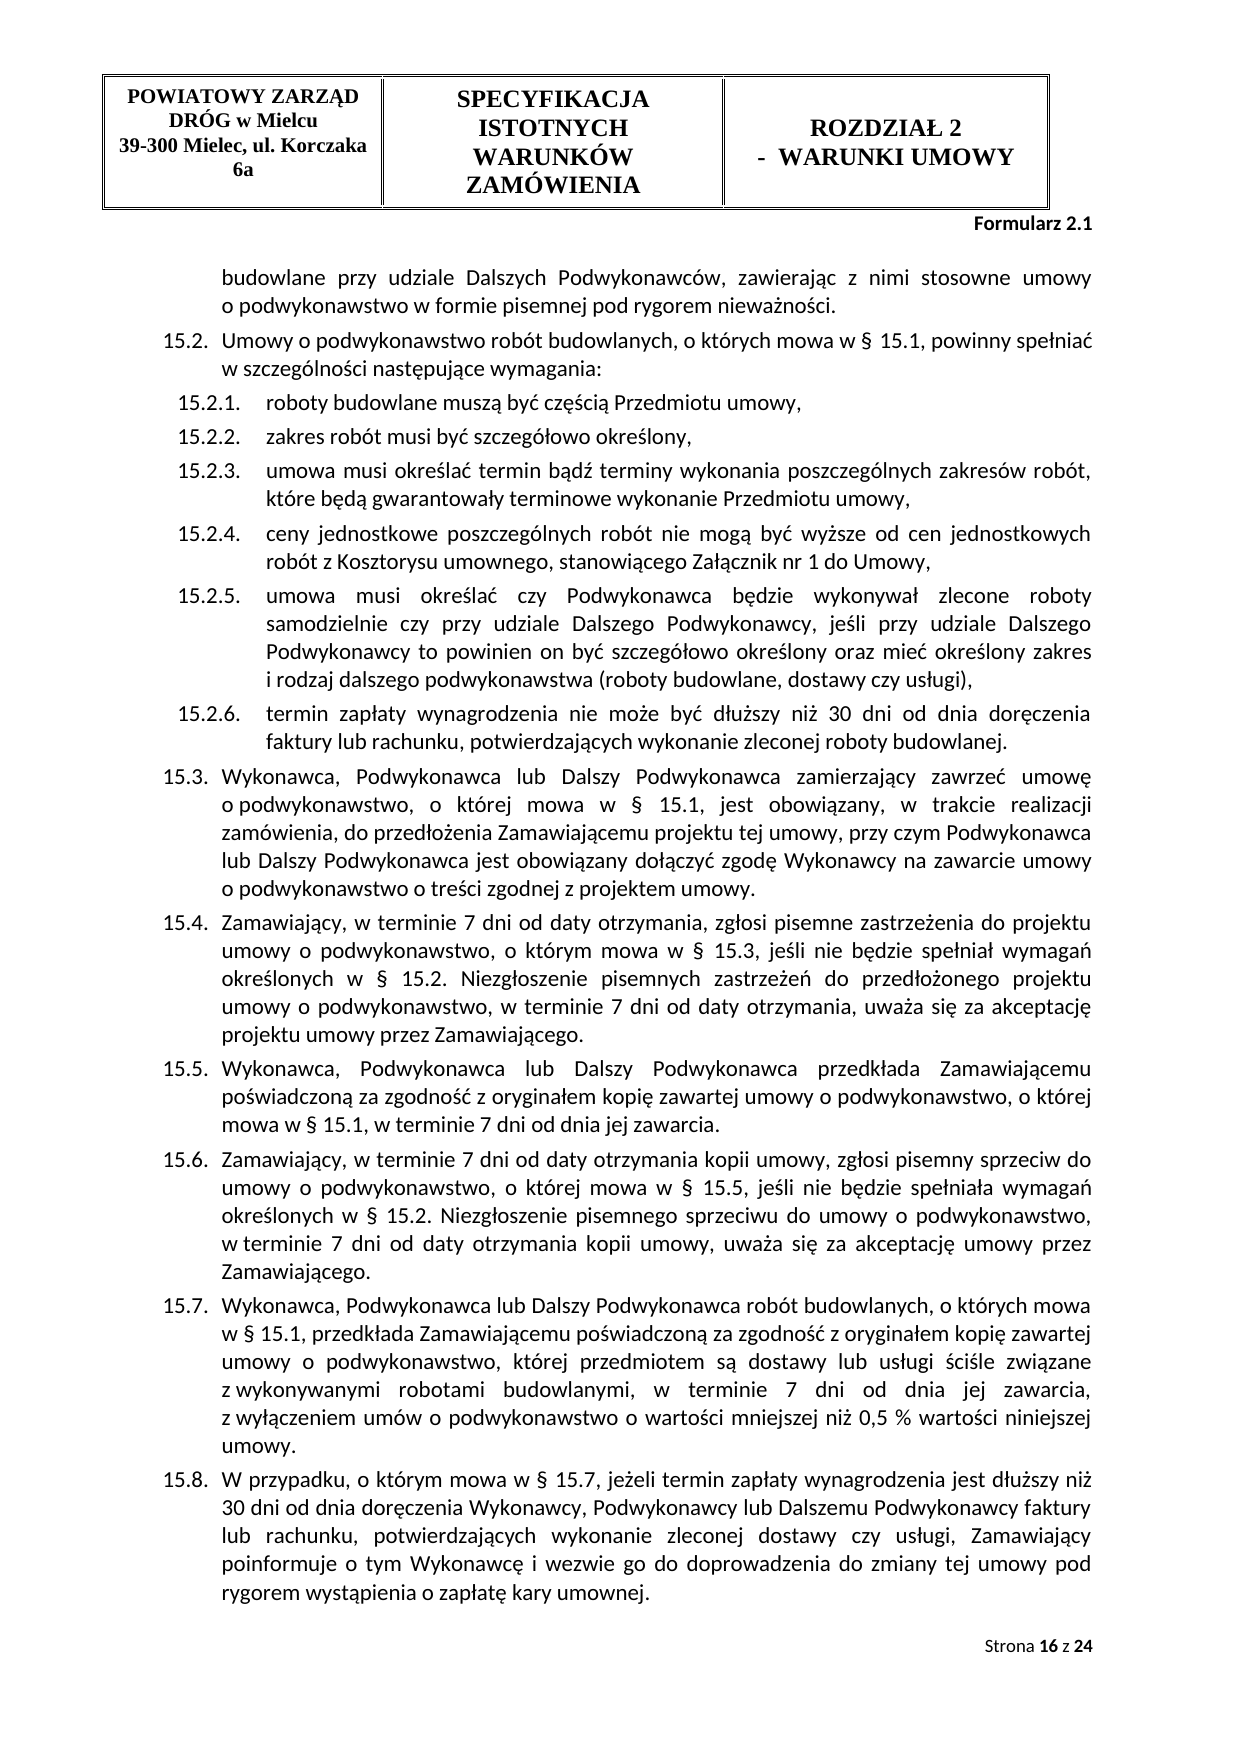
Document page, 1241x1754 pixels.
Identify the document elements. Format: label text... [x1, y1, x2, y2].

subtitle Zamawiający, w terminie 7 dni od daty otrzymania, zgłosi pisemne zastrzeżenia do projektu umowy o podwykonawstwo, o którym mowa w § 15.3, jeśli nie będzie spełniał wymagań określonych w § 15.2. Niezgłoszenie pisemnych zastrzeżeń do przedłożonego projektu umowy o podwykonawstwo, w terminie 7 dni od daty otrzymania, uważa się za akceptację projektu umowy przez Zamawiającego. [162, 908, 1093, 1048]
subtitle zakres robót musi być szczegółowo określony, [177, 422, 1093, 450]
subtitle ceny jednostkowe poszczególnych robót nie mogą być wyższe od cen jednostkowych robót z Kosztorysu umownego, stanowiącego Załącznik nr 1 do Umowy, [177, 519, 1093, 575]
subtitle Zamawiający, w terminie 7 dni od daty otrzymania kopii umowy, zgłosi pisemny sprzeciw do umowy o podwykonawstwo, o której mowa w § 15.5, jeśli nie będzie spełniała wymagań określonych w § 15.2. Niezgłoszenie pisemnego sprzeciwu do umowy o podwykonawstwo, w terminie 7 dni od daty otrzymania kopii umowy, uważa się za akceptację umowy przez Zamawiającego. [162, 1145, 1093, 1285]
subtitle W przypadku, o którym mowa w § 15.7, jeżeli termin zapłaty wynagrodzenia jest dłuższy niż 30 dni od dnia doręczenia Wykonawcy, Podwykonawcy lub Dalszemu Podwykonawcy faktury lub rachunku, potwierdzających wykonanie zleconej dostawy czy usługi, Zamawiający poinformuje o tym Wykonawcę i wezwie go do doprowadzenia do zmiany tej umowy pod rygorem wystąpienia o zapłatę kary umownej. [162, 1466, 1093, 1606]
subtitle Wykonawca, Podwykonawca lub Dalszy Podwykonawca przedkłada Zamawiającemu poświadczoną za zgodność z oryginałem kopię zawartej umowy o podwykonawstwo, o której mowa w § 15.1, w terminie 7 dni od dnia jej zawarcia. [162, 1054, 1093, 1138]
subtitle Wykonawca, Podwykonawca lub Dalszy Podwykonawca robót budowlanych, o których mowa w § 15.1, przedkłada Zamawiającemu poświadczoną za zgodność z oryginałem kopię zawartej umowy o podwykonawstwo, której przedmiotem są dostawy lub usługi ściśle związane z wykonywanymi robotami budowlanymi, w terminie 7 dni od dnia jej zawarcia, z wyłączeniem umów o podwykonawstwo o wartości mniejszej niż 0,5 % wartości niniejszej umowy. [162, 1291, 1093, 1459]
subtitle umowa musi określać czy Podwykonawca będzie wykonywał zlecone roboty samodzielnie czy przy udziale Dalszego Podwykonawcy, jeśli przy udziale Dalszego Podwykonawcy to powinien on być szczegółowo określony oraz mieć określony zakres i rodzaj dalszego podwykonawstwa (roboty budowlane, dostawy czy usługi), [177, 581, 1093, 693]
subtitle roboty budowlane muszą być częścią Przedmiotu umowy, [177, 388, 1093, 416]
subtitle umowa musi określać termin bądź terminy wykonania poszczególnych zakresów robót, które będą gwarantowały terminowe wykonanie Przedmiotu umowy, [177, 457, 1093, 513]
subtitle termin zapłaty wynagrodzenia nie może być dłuższy niż 30 dni od dnia doręczenia faktury lub rachunku, potwierdzających wykonanie zleconej roboty budowlanej. [177, 699, 1093, 756]
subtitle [162, 263, 1093, 319]
subtitle Wykonawca, Podwykonawca lub Dalszy Podwykonawca zamierzający zawrzeć umowę o podwykonawstwo, o której mowa w § 15.1, jest obowiązany, w trakcie realizacji zamówienia, do przedłożenia Zamawiającemu projektu tej umowy, przy czym Podwykonawca lub Dalszy Podwykonawca jest obowiązany dołączyć zgodę Wykonawcy na zawarcie umowy o podwykonawstwo o treści zgodnej z projektem umowy. [162, 762, 1093, 902]
subtitle Umowy o podwykonawstwo robót budowlanych, o których mowa w § 15.1, powinny spełniać w szczególności następujące wymagania: [162, 326, 1093, 382]
